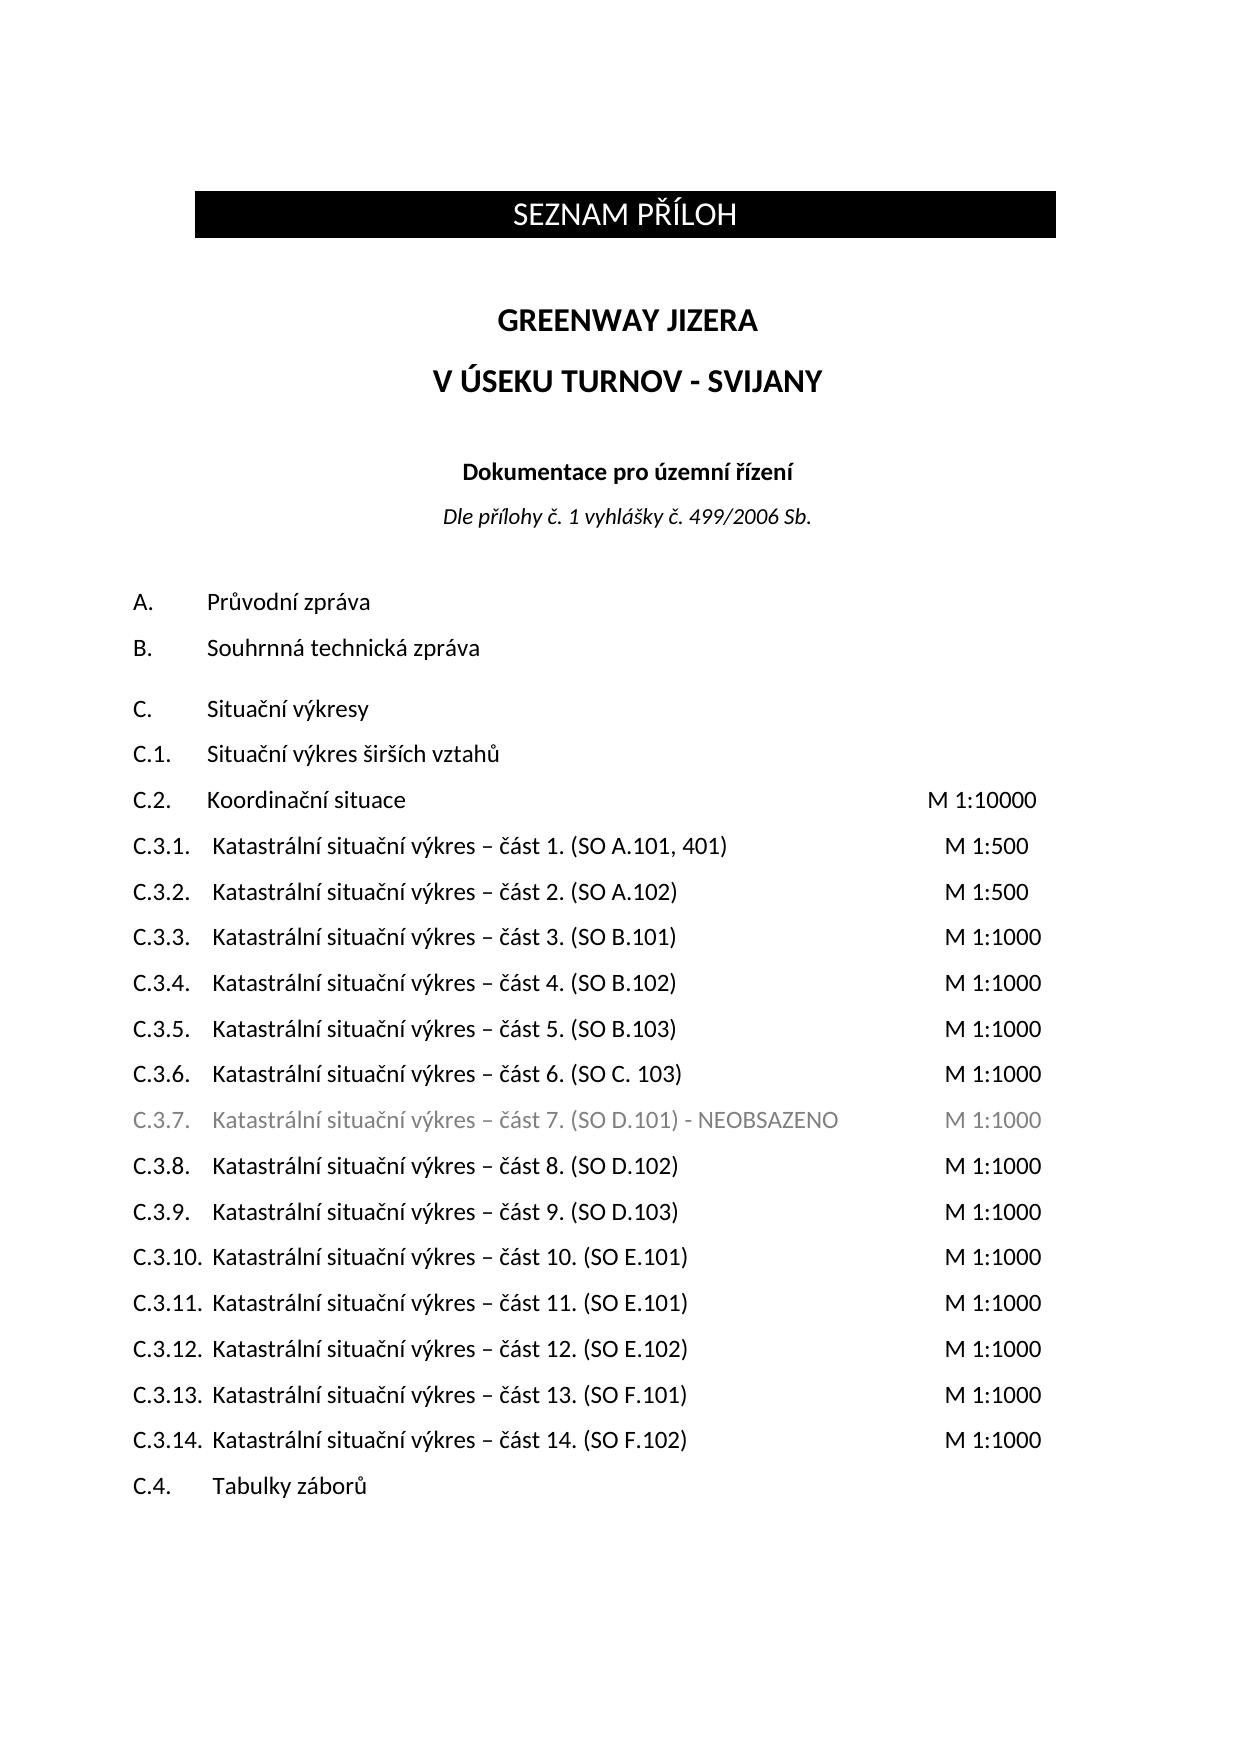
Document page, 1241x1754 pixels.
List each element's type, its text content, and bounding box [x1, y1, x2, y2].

text C.3.10. Katastrální situační výkres – část 10. (SO E.101) M 1:1000 [133, 1242, 1048, 1272]
text C.4. Tabulky záborů [133, 1470, 1048, 1501]
text Dle přílohy č. 1 vyhlášky č. 499/2006 Sb. [207, 502, 1048, 530]
text C.3.12. Katastrální situační výkres – část 12. (SO E.102) M 1:1000 [133, 1333, 1048, 1363]
text C. Situační výkresy [133, 693, 1048, 723]
text C.3.2. Katastrální situační výkres – část 2. (SO A.102) M 1:500 [133, 876, 1048, 906]
text C.3.1. Katastrální situační výkres – část 1. (SO A.101, 401) M 1:500 [133, 830, 1048, 861]
text A. Průvodní zpráva [133, 586, 1048, 617]
text GREENWAY JIZERA [207, 299, 1048, 339]
text C.3.13. Katastrální situační výkres – část 13. (SO F.101) M 1:1000 [133, 1379, 1048, 1409]
text C.3.6. Katastrální situační výkres – část 6. (SO C. 103) M 1:1000 [133, 1059, 1048, 1089]
text C.1. Situační výkres širších vztahů [133, 738, 1048, 769]
text C.3.11. Katastrální situační výkres – část 11. (SO E.101) M 1:1000 [133, 1287, 1048, 1318]
text C.3.4. Katastrální situační výkres – část 4. (SO B.102) M 1:1000 [133, 967, 1048, 998]
text C.3.8. Katastrální situační výkres – část 8. (SO D.102) M 1:1000 [133, 1150, 1048, 1181]
text V ÚSEKU TURNOV - SVIJANY [207, 360, 1048, 400]
text Dokumentace pro územní řízení [207, 456, 1048, 487]
text C.3.14. Katastrální situační výkres – část 14. (SO F.102) M 1:1000 [133, 1424, 1048, 1455]
text C.3.5. Katastrální situační výkres – část 5. (SO B.103) M 1:1000 [133, 1013, 1048, 1043]
text B. Souhrnná technická zpráva [133, 632, 1048, 662]
text C.3.7. Katastrální situační výkres – část 7. (SO D.101) - NEOBSAZENO M 1:1000 [133, 1104, 1048, 1135]
text C.2. Koordinační situace M 1:10000 [133, 784, 1048, 815]
text C.3.3. Katastrální situační výkres – část 3. (SO B.101) M 1:1000 [133, 921, 1048, 952]
text C.3.9. Katastrální situační výkres – část 9. (SO D.103) M 1:1000 [133, 1196, 1048, 1226]
table_header SEZNAM PŘÍLOH [197, 193, 1054, 236]
